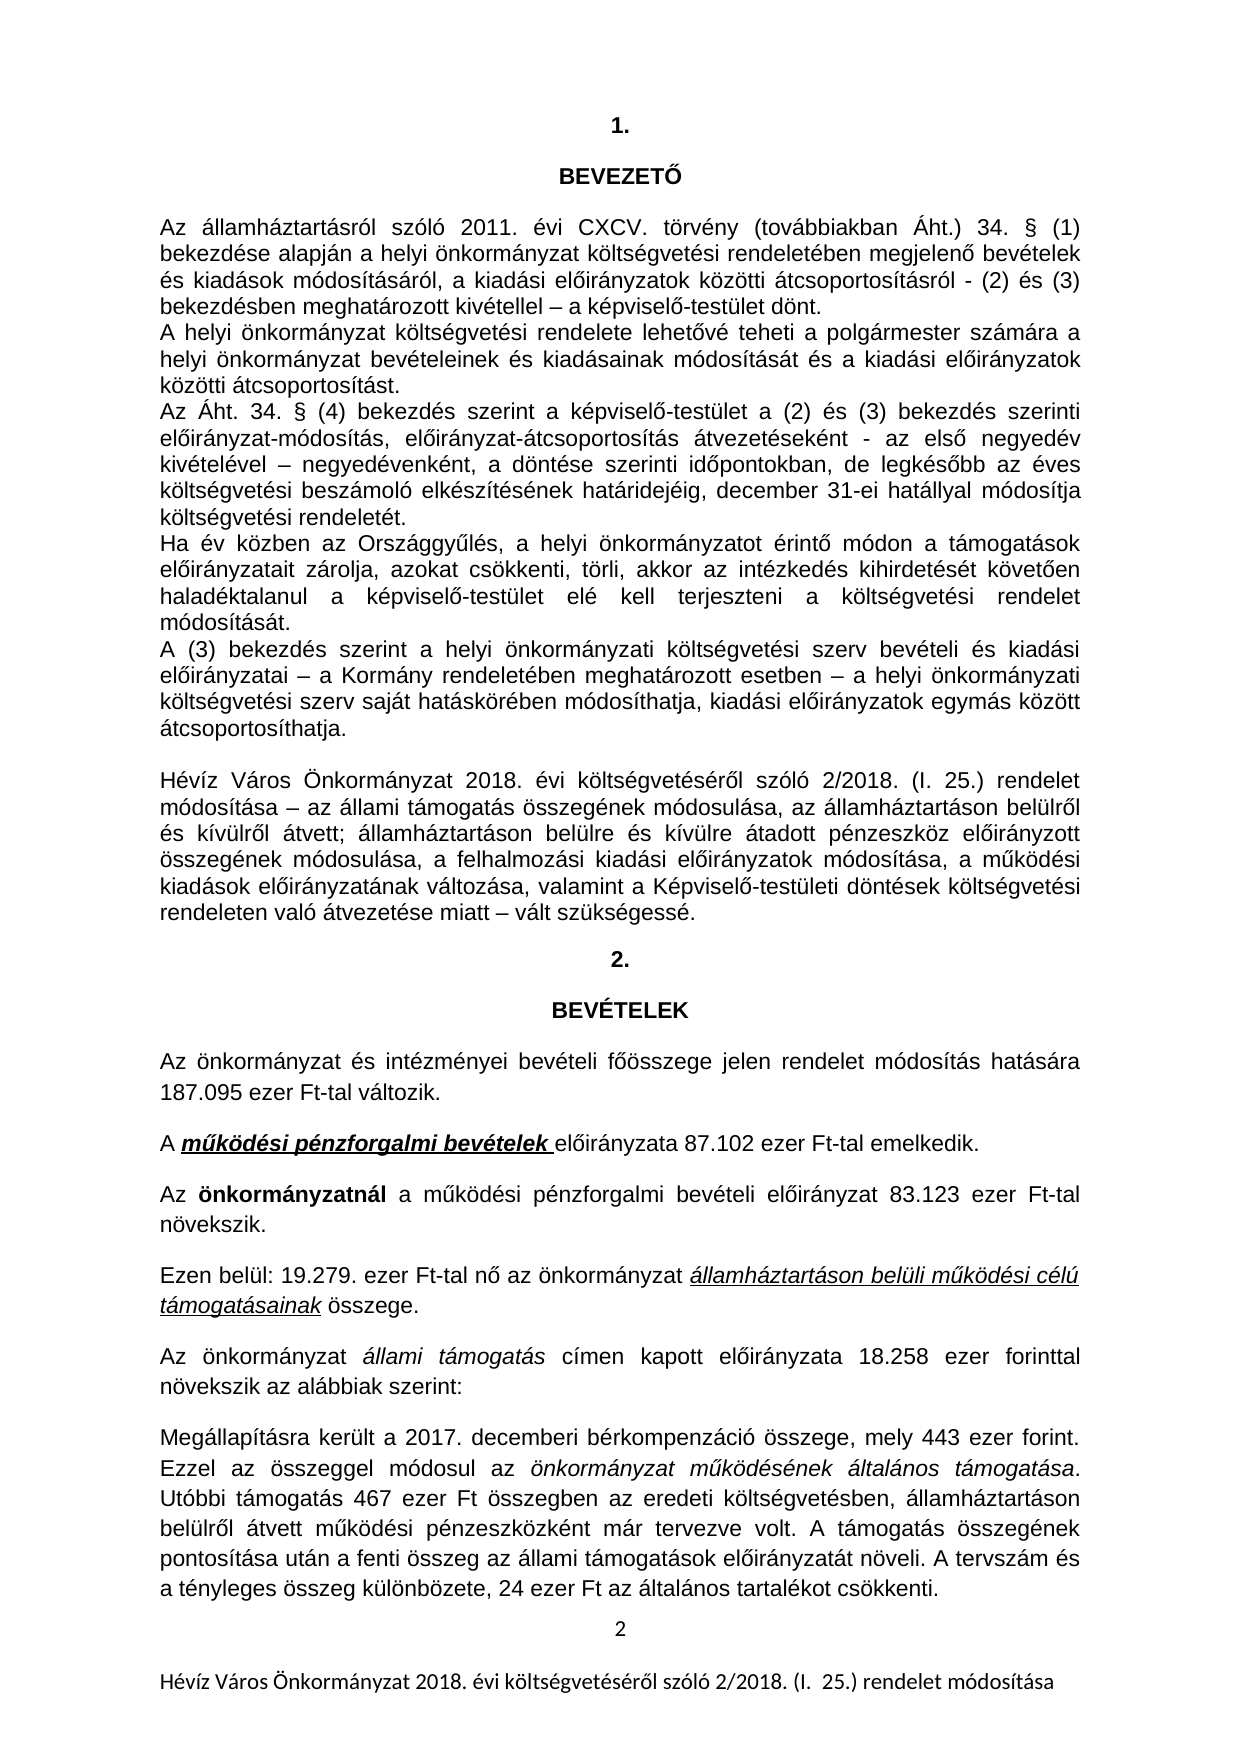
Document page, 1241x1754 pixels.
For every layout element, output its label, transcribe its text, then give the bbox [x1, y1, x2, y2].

text Az önkormányzat állami támogatás címen kapott előirányzata 18.258 ezer forinttal növekszik az alábbiak szerint: [159, 1343, 1081, 1400]
text A működési pénzforgalmi bevételek előirányzata 87.102 ezer Ft-tal emelkedik. [159, 1129, 1081, 1156]
text Ha év közben az Országgyűlés, a helyi önkormányzatot érintő módon a támogatások előirányzatait zárolja, azokat csökkenti, törli, akkor az intézkedés kihirdetését követően haladéktalanul a képviselő-testület elé kell terjeszteni a költségvetési rendelet módosítását. [159, 530, 1081, 636]
text Megállapításra került a 2017. decemberi bérkompenzáció összege, mely 443 ezer forint. Ezzel az összeggel módosul az önkormányzat működésének általános támogatása. Utóbbi támogatás 467 ezer Ft összegben az eredeti költségvetésben, államháztartáson belülről átvett működési pénzeszközként már tervezve volt. A támogatás összegének pontosítása után a fenti összeg az állami támogatások előirányzatát növeli. A tervszám és a tényleges összeg különbözete, 24 ezer Ft az általános tartalékot csökkenti. [159, 1424, 1081, 1602]
text Az önkormányzat és intézményei bevételi főösszege jelen rendelet módosítás hatására 187.095 ezer Ft-tal változik. [159, 1048, 1081, 1105]
text A (3) bekezdés szerint a helyi önkormányzati költségvetési szerv bevételi és kiadási előirányzatai – a Kormány rendeletében meghatározott esetben – a helyi önkormányzati költségvetési szerv saját hatáskörében módosíthatja, kiadási előirányzatok egymás között átcsoportosíthatja. [159, 636, 1081, 741]
text Ezen belül: 19.279. ezer Ft-tal nő az önkormányzat államháztartáson belüli működési célú támogatásainak összege. [159, 1262, 1081, 1318]
text Hévíz Város Önkormányzat 2018. évi költségvetéséről szóló 2/2018. (I. 25.) rendelet módosítása – az állami támogatás összegének módosulása, az államháztartáson belülről és kívülről átvett; államháztartáson belülre és kívülre átadott pénzeszköz előirányzott összegének módosulása, a felhalmozási kiadási előirányzatok módosítása, a működési kiadások előirányzatának változása, valamint a Képviselő-testületi döntések költségvetési rendeleten való átvezetése miatt – vált szükségessé. [159, 767, 1081, 925]
text Az önkormányzatnál a működési pénzforgalmi bevételi előirányzat 83.123 ezer Ft-tal növekszik. [159, 1181, 1081, 1237]
text BEVÉTELEK [159, 997, 1081, 1024]
text 2. [159, 946, 1081, 973]
text A helyi önkormányzat költségvetési rendelete lehetővé teheti a polgármester számára a helyi önkormányzat bevételeinek és kiadásainak módosítását és a kiadási előirányzatok közötti átcsoportosítást. [159, 319, 1081, 398]
text BEVEZETŐ [159, 163, 1081, 189]
text 1. [159, 112, 1081, 138]
text Az Áht. 34. § (4) bekezdés szerint a képviselő-testület a (2) és (3) bekezdés szerinti előirányzat-módosítás, előirányzat-átcsoportosítás átvezetéseként - az első negyedév kivételével – negyedévenként, a döntése szerinti időpontokban, de legkésőbb az éves költségvetési beszámoló elkészítésének határidejéig, december 31-ei hatállyal módosítja költségvetési rendeletét. [159, 398, 1081, 530]
text Az államháztartásról szóló 2011. évi CXCV. törvény (továbbiakban Áht.) 34. § (1) bekezdése alapján a helyi önkormányzat költségvetési rendeletében megjelenő bevételek és kiadások módosításáról, a kiadási előirányzatok közötti átcsoportosításról - (2) és (3) bekezdésben meghatározott kivétellel – a képviselő-testület dönt. [159, 214, 1081, 319]
